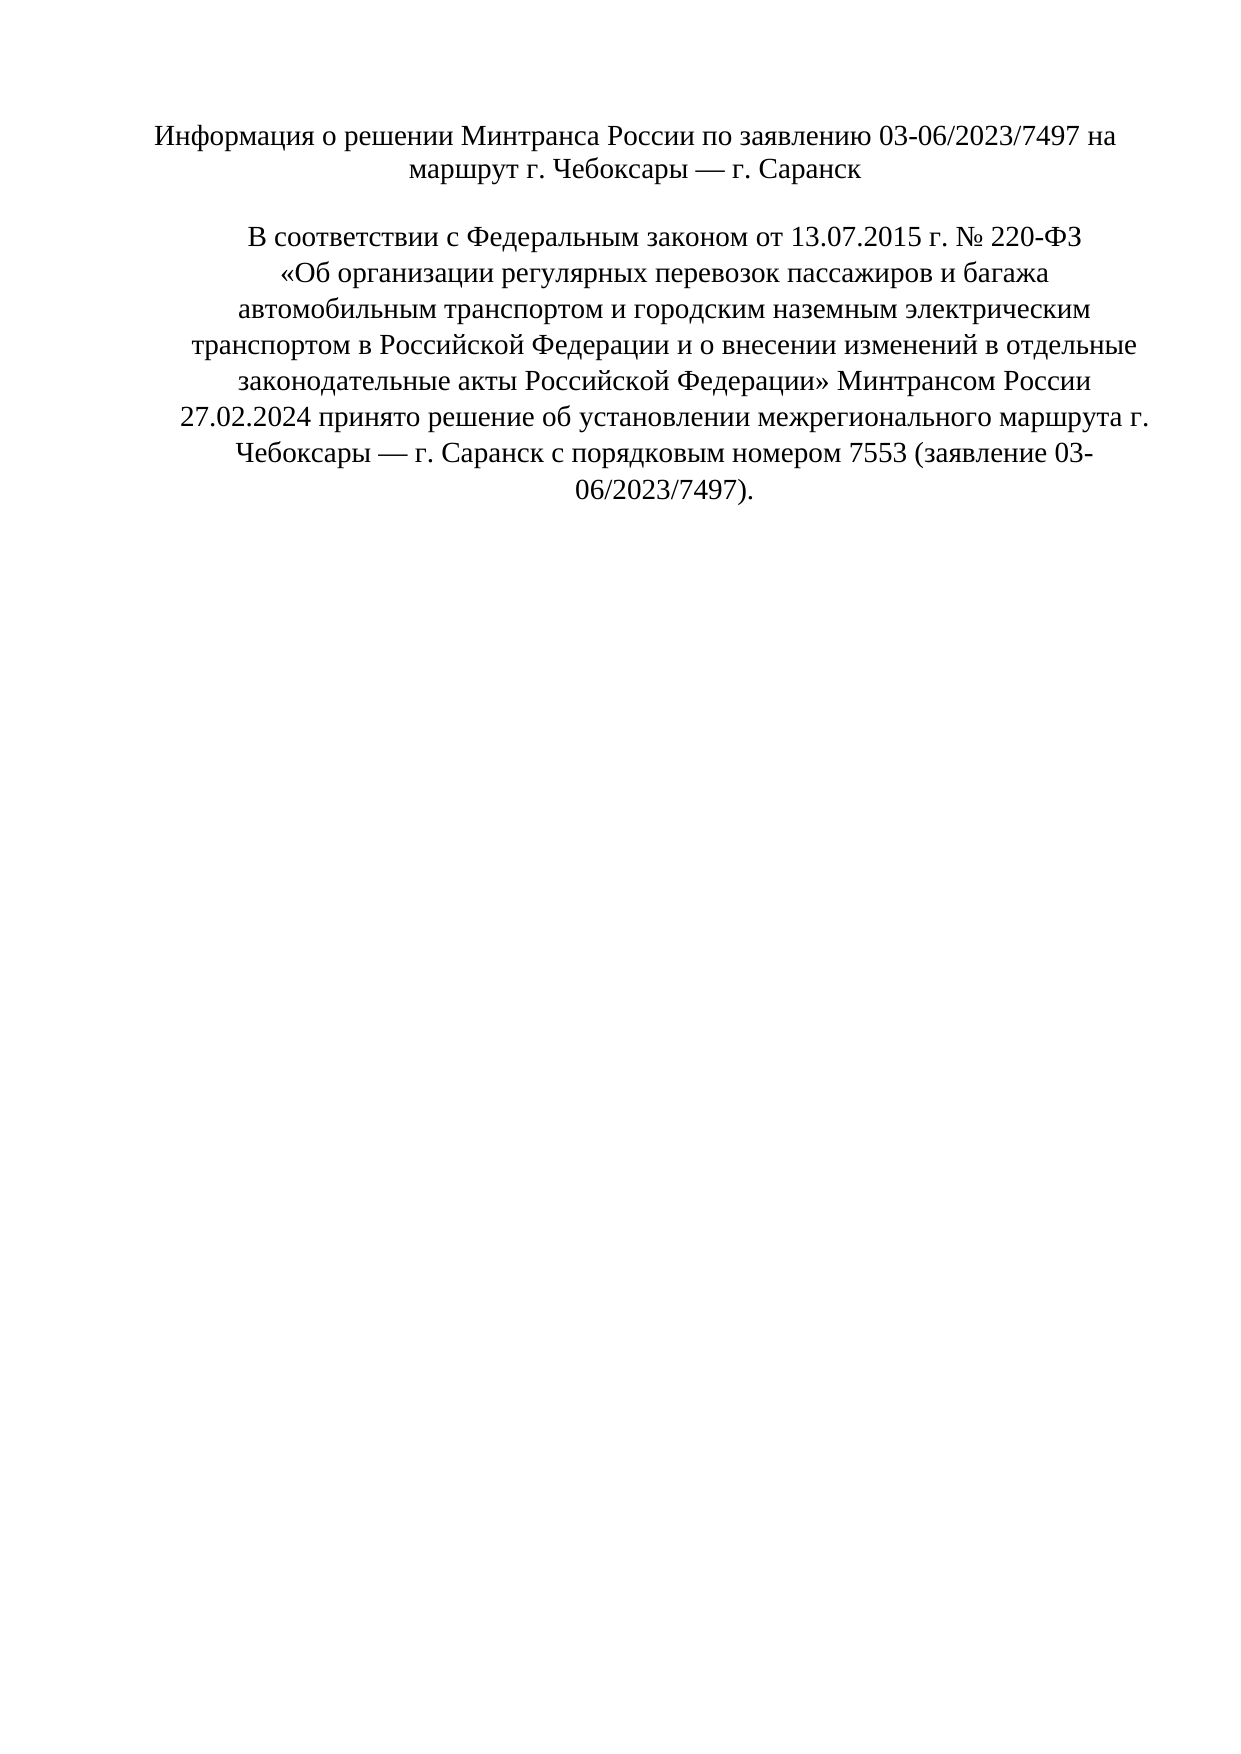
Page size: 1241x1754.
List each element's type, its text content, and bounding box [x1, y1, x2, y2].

text В соответствии с Федеральным законом от 13.07.2015 г. № 220-ФЗ «Об организации регулярных перевозок пассажиров и багажа автомобильным транспортом и городским наземным электрическим транспортом в Российской Федерации и о внесении изменений в отдельные законодательные акты Российской Федерации» Минтрансом России 27.02.2024 принято решение об установлении межрегионального маршрута г. Чебоксары — г. Саранск с порядковым номером 7553 (заявление 03-06/2023/7497). [177, 219, 1152, 505]
text Информация о решении Минтранса России по заявлению 03-06/2023/7497 на маршрут г. Чебоксары — г. Саранск [118, 118, 1152, 185]
